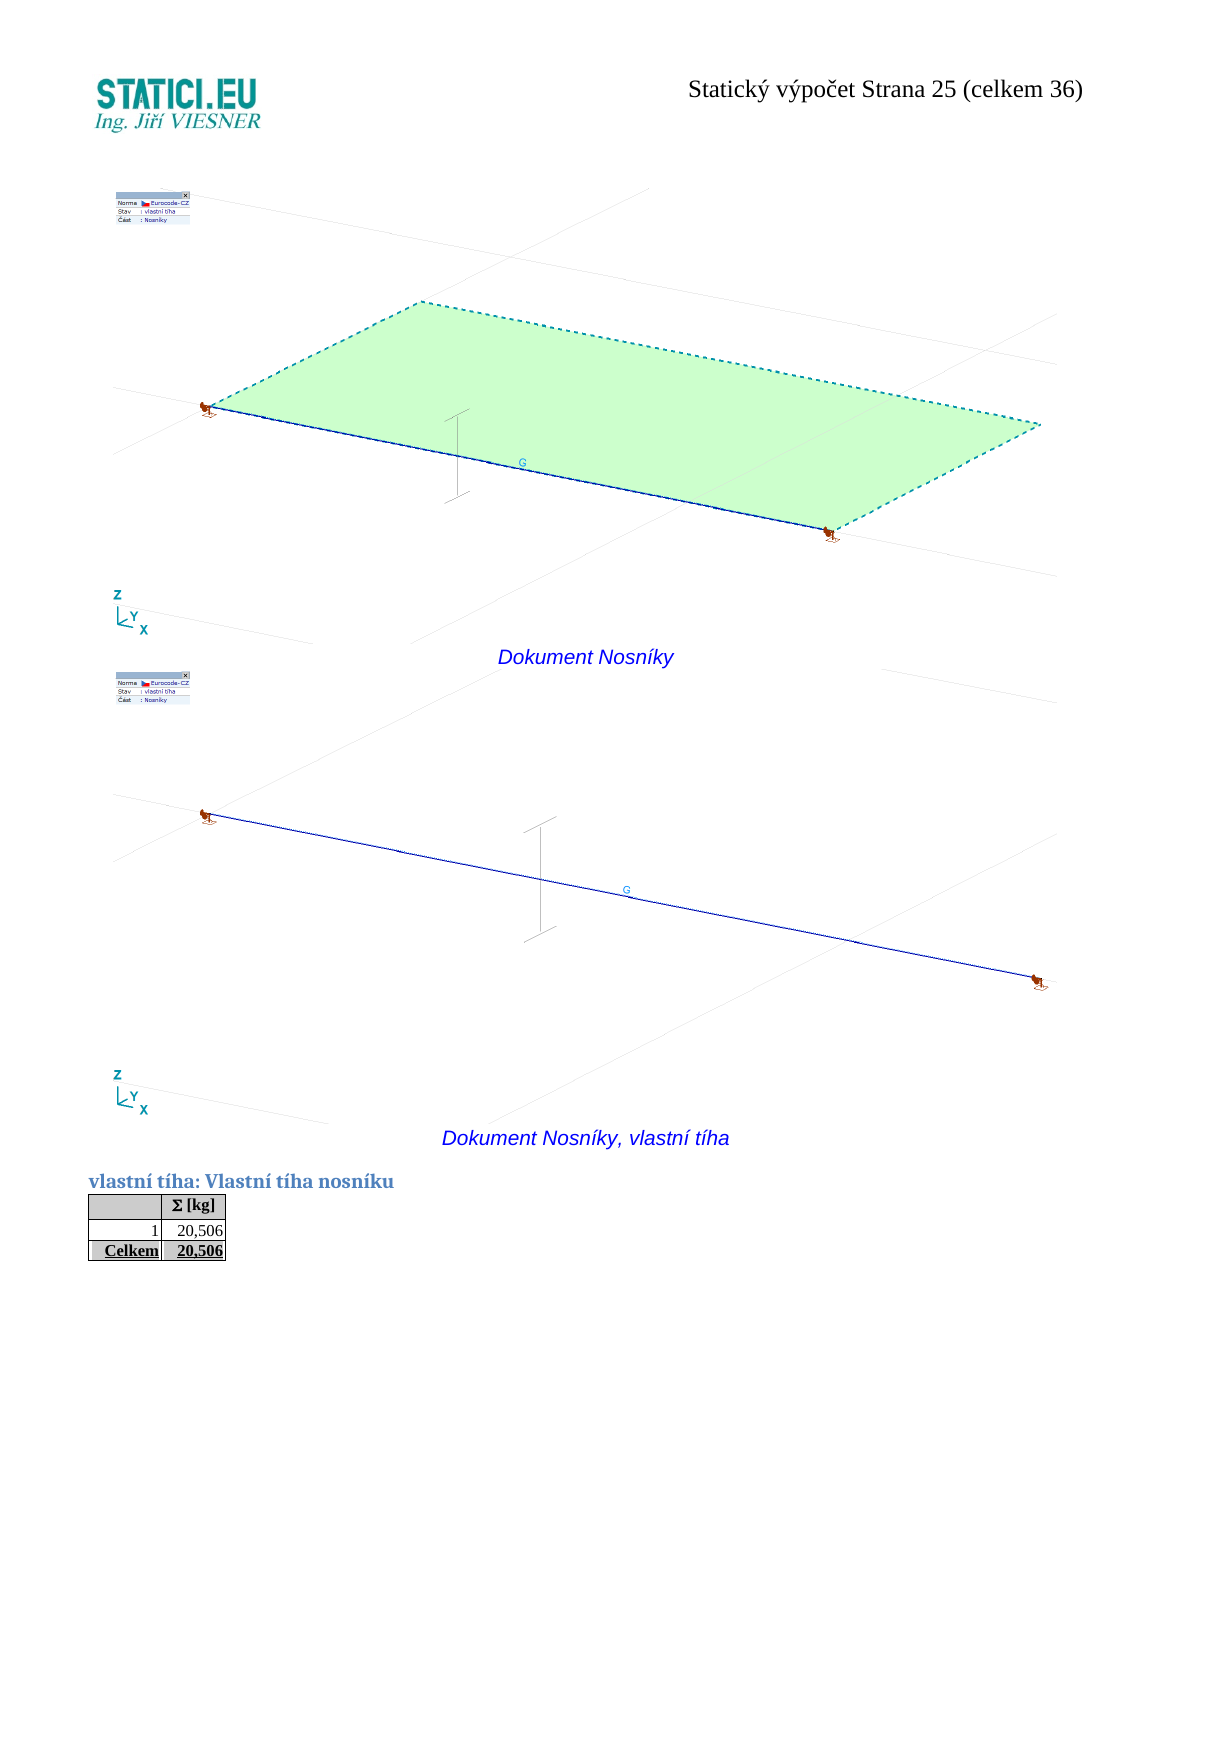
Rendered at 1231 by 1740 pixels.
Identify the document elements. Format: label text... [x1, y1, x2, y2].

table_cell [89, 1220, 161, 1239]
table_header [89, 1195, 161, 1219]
picture [113, 188, 1059, 646]
text Dokument Nosníky, vlastní tíha [89, 1125, 1083, 1149]
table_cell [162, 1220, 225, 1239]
picture [92, 74, 262, 134]
subtitle vlastní tíha: Vlastní tíha nosníku [89, 1170, 1083, 1194]
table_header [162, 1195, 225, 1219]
text Dokument Nosníky [89, 645, 1083, 669]
picture [113, 669, 1059, 1126]
